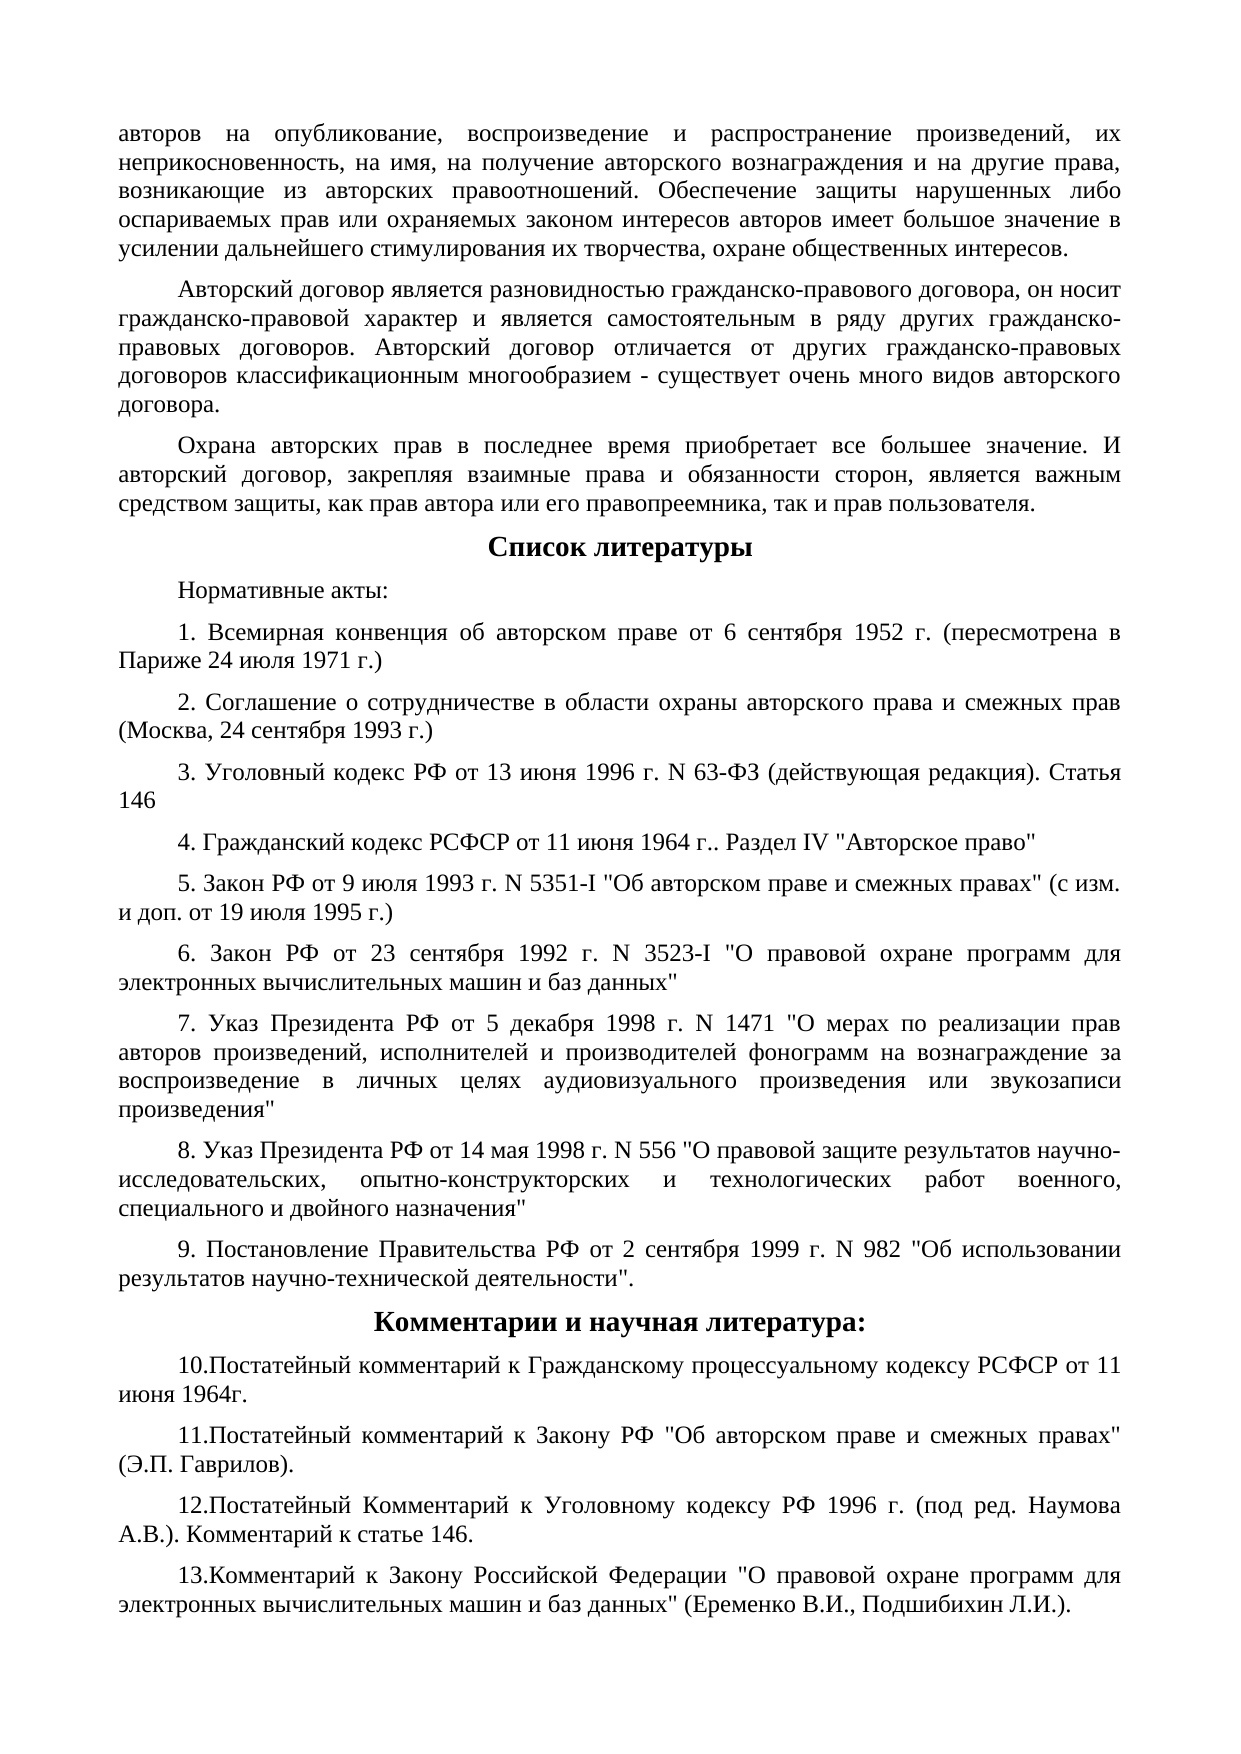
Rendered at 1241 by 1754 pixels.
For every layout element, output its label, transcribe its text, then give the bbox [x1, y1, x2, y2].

text 11.Постатейный комментарий к Закону РФ "Об авторском праве и смежных правах" (Э.П. Гаврилов). [118, 1420, 1122, 1478]
text 13.Комментарий к Закону Российской Федерации "О правовой охране программ для электронных вычислительных машин и баз данных" (Еременко В.И., Подшибихин Л.И.). [118, 1560, 1122, 1618]
text 1. Всемирная конвенция об авторском праве от 6 сентября 1952 г. (пересмотрена в Париже 24 июля 1971 г.) [118, 617, 1122, 674]
text 2. Соглашение о сотрудничестве в области охраны авторского права и смежных прав (Москва, 24 сентября 1993 г.) [118, 687, 1122, 744]
text Нормативные акты: [118, 575, 1122, 604]
text 8. Указ Президента РФ от 14 мая 1998 г. N 556 "О правовой защите результатов научно-исследовательских, опытно-конструкторских и технологических работ военного, специального и двойного назначения" [118, 1135, 1122, 1222]
text Авторский договор является разновидностью гражданско-правового договора, он носит гражданско-правовой характер и является самостоятельным в ряду других гражданско-правовых договоров. Авторский договор отличается от других гражданско-правовых договоров классификационным многообразием - существует очень много видов авторского договора. [118, 274, 1122, 418]
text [118, 118, 1122, 262]
text Охрана авторских прав в последнее время приобретает все большее значение. И авторский договор, закрепляя взаимные права и обязанности сторон, является важным средством защиты, как прав автора или его правопреемника, так и прав пользователя. [118, 431, 1122, 517]
text 9. Постановление Правительства РФ от 2 сентября 1999 г. N 982 "Об использовании результатов научно-технической деятельности". [118, 1234, 1122, 1292]
text 7. Указ Президента РФ от 5 декабря 1998 г. N 1471 "О мерах по реализации прав авторов произведений, исполнителей и производителей фонограмм на вознаграждение за воспроизведение в личных целях аудиовизуального произведения или звукозаписи произведения" [118, 1008, 1122, 1123]
text 5. Закон РФ от 9 июля 1993 г. N 5351-I "Об авторском праве и смежных правах" (с изм. и доп. от 19 июля 1995 г.) [118, 868, 1122, 925]
text 4. Гражданский кодекс РСФСР от 11 июня 1964 г.. Раздел IV "Авторское право" [118, 827, 1122, 855]
text 12.Постатейный Комментарий к Уголовному кодексу РФ 1996 г. (под ред. Наумова А.В.). Комментарий к статье 146. [118, 1490, 1122, 1548]
text 10.Постатейный комментарий к Гражданскому процессуальному кодексу РСФСР от 11 июня 1964г. [118, 1350, 1122, 1408]
text Список литературы [118, 529, 1122, 563]
text 6. Закон РФ от 23 сентября 1992 г. N 3523-I "О правовой охране программ для электронных вычислительных машин и баз данных" [118, 938, 1122, 995]
text 3. Уголовный кодекс РФ от 13 июня 1996 г. N 63-ФЗ (действующая редакция). Статья 146 [118, 757, 1122, 814]
text Комментарии и научная литература: [118, 1304, 1122, 1338]
